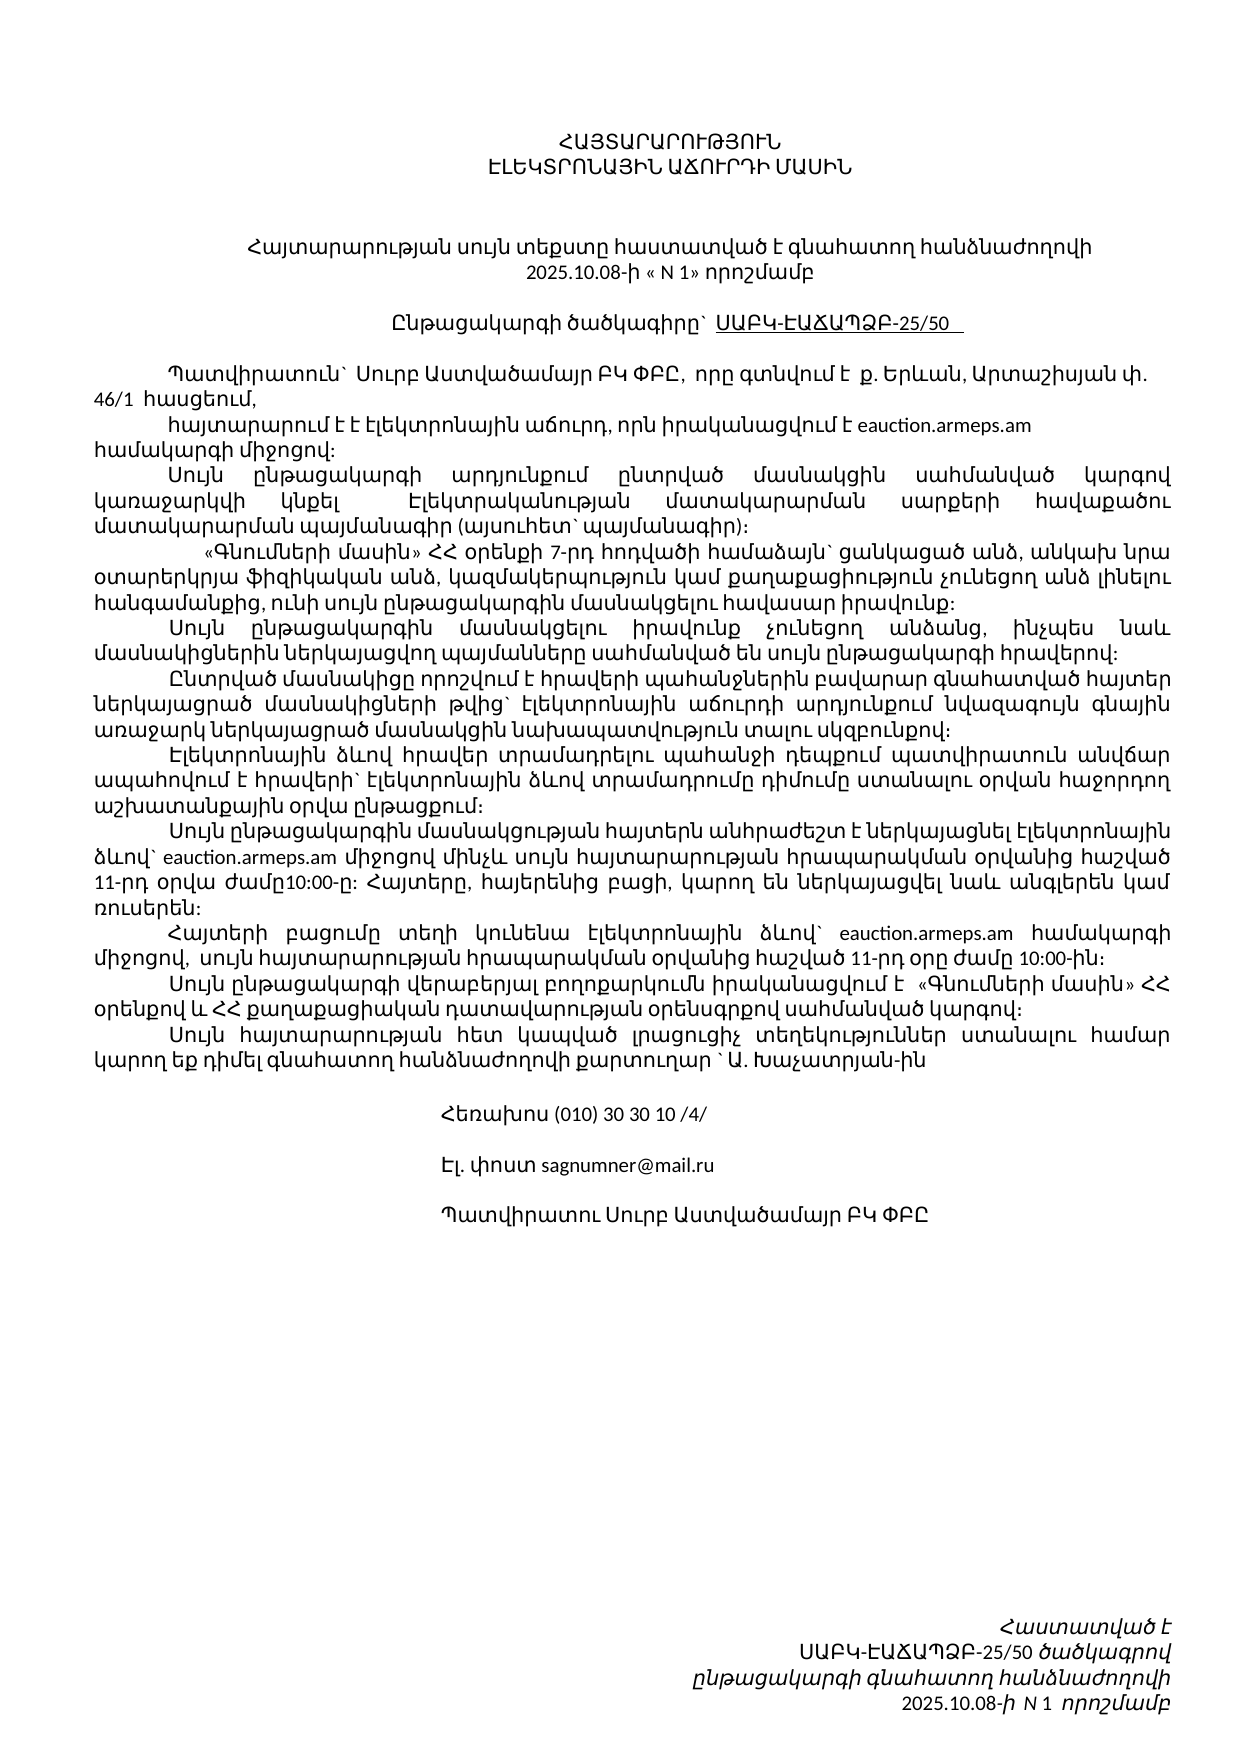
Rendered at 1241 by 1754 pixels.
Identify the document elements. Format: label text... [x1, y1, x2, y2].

text Սույն ընթացակարգի վերաբերյալ բողոքարկումն իրականացվում է «Գնումների մասին» ՀՀ օրենքով և ՀՀ քաղաքացիական դատավարության օրենսգրքով սահմանված կարգով։ [94, 971, 1171, 1022]
text Հայտարարության սույն տեքստը հաստատված է գնահատող հանձնաժողովի [94, 234, 1171, 259]
text Սույն ընթացակարգի արդյունքում ընտրված մասնակցին սահմանված կարգով կառաջարկվի կնքել Էլեկտրականության մատակարարման սարքերի հավաքածու մատակարարման պայմանագիր (այսուհետ` պայմանագիր)։ [94, 463, 1171, 539]
text ԷԼԵԿՏՐՈՆԱՅԻՆ ԱՃՈՒՐԴԻ ՄԱՍԻՆ [94, 154, 1171, 180]
text ընթացակարգի գնահատող հանձնաժողովի [94, 1665, 1171, 1690]
text Սույն ընթացակարգին մասնակցության հայտերն անհրաժեշտ է ներկայացնել էլեկտրոնային ձևով` eauction.armeps.am միջոցով մինչև սույն հայտարարության հրապարակման օրվանից հաշված 11-րդ օրվա ժամը10:00-ը: Հայտերը, հայերենից բացի, կարող են ներկայացվել նաև անգլերեն կամ ռուսերեն: [94, 818, 1171, 920]
text Էլ. փոստ sagnumner@mail.ru [94, 1152, 1171, 1177]
text Ընթացակարգի ծածկագիրը` ՍԱԲԿ-ԷԱՃԱՊՁԲ-25/50 [94, 310, 1171, 336]
text հայտարարում է է էլեկտրոնային աճուրդ, որն իրականացվում է eauction.armeps.am համակարգի միջոցով: [94, 412, 1171, 463]
text Ընտրված մասնակիցը որոշվում է հրավերի պահանջներին բավարար գնահատված հայտեր ներկայացրած մասնակիցների թվից` էլեկտրոնային աճուրդի արդյունքում նվազագույն գնային առաջարկ ներկայացրած մասնակցին նախապատվություն տալու սկզբունքով։ [94, 666, 1171, 742]
text Սույն ընթացակարգին մասնակցելու իրավունք չունեցող անձանց, ինչպես նաև մասնակիցներին ներկայացվող պայմանները սահմանված են սույն ընթացակարգի հրավերով: [94, 615, 1171, 666]
text 2025.10.08 -ի N 1 որոշմամբ [94, 1690, 1171, 1716]
text «Գնումների մասին» ՀՀ օրենքի 7-րդ հոդվածի համաձայն` ցանկացած անձ, անկախ նրա օտարերկրյա ֆիզիկական անձ, կազմակերպություն կամ քաղաքացիություն չունեցող անձ լինելու հանգամանքից, ունի սույն ընթացակարգին մասնակցելու հավասար իրավունք: [94, 539, 1171, 615]
text Հաստատված է [94, 1614, 1171, 1639]
text Էլեկտրոնային ձևով հրավեր տրամադրելու պահանջի դեպքում պատվիրատուն անվճար ապահովում է հրավերի` էլեկտրոնային ձևով տրամադրումը դիմումը ստանալու օրվան հաջորդող աշխատանքային օրվա ընթացքում։ [94, 742, 1171, 818]
text ՀԱՅՏԱՐԱՐՈՒԹՅՈՒՆ [94, 129, 1171, 154]
text Հեռախոս (010) 30 30 10 /4/ [94, 1101, 1171, 1126]
text 2025.10.08 -ի « N 1» որոշմամբ [94, 259, 1171, 285]
text Պատվիրատուն` Սուրբ Աստվածամայր ԲԿ ՓԲԸ, որը գտնվում է ք. Երևան, Արտաշիսյան փ. 46/1 հասցեում, [94, 361, 1171, 412]
text Սույն հայտարարության հետ կապված լրացուցիչ տեղեկություններ ստանալու համար կարող եք դիմել գնահատող հանձնաժողովի քարտուղար ` Ա. Խաչատրյան-ին [94, 1022, 1171, 1073]
text Հայտերի բացումը տեղի կունենա էլեկտրոնային ձևով` eauction.armeps.am համակարգի միջոցով, սույն հայտարարության հրապարակման օրվանից հաշված 11-րդ օրը ժամը 10:00-ին։ [94, 920, 1171, 971]
text ՍԱԲԿ-ԷԱՃԱՊՁԲ-25/50 ծածկագրով [94, 1639, 1171, 1665]
text Պատվիրատու Սուրբ Աստվածամայր ԲԿ ՓԲԸ [94, 1203, 1171, 1228]
